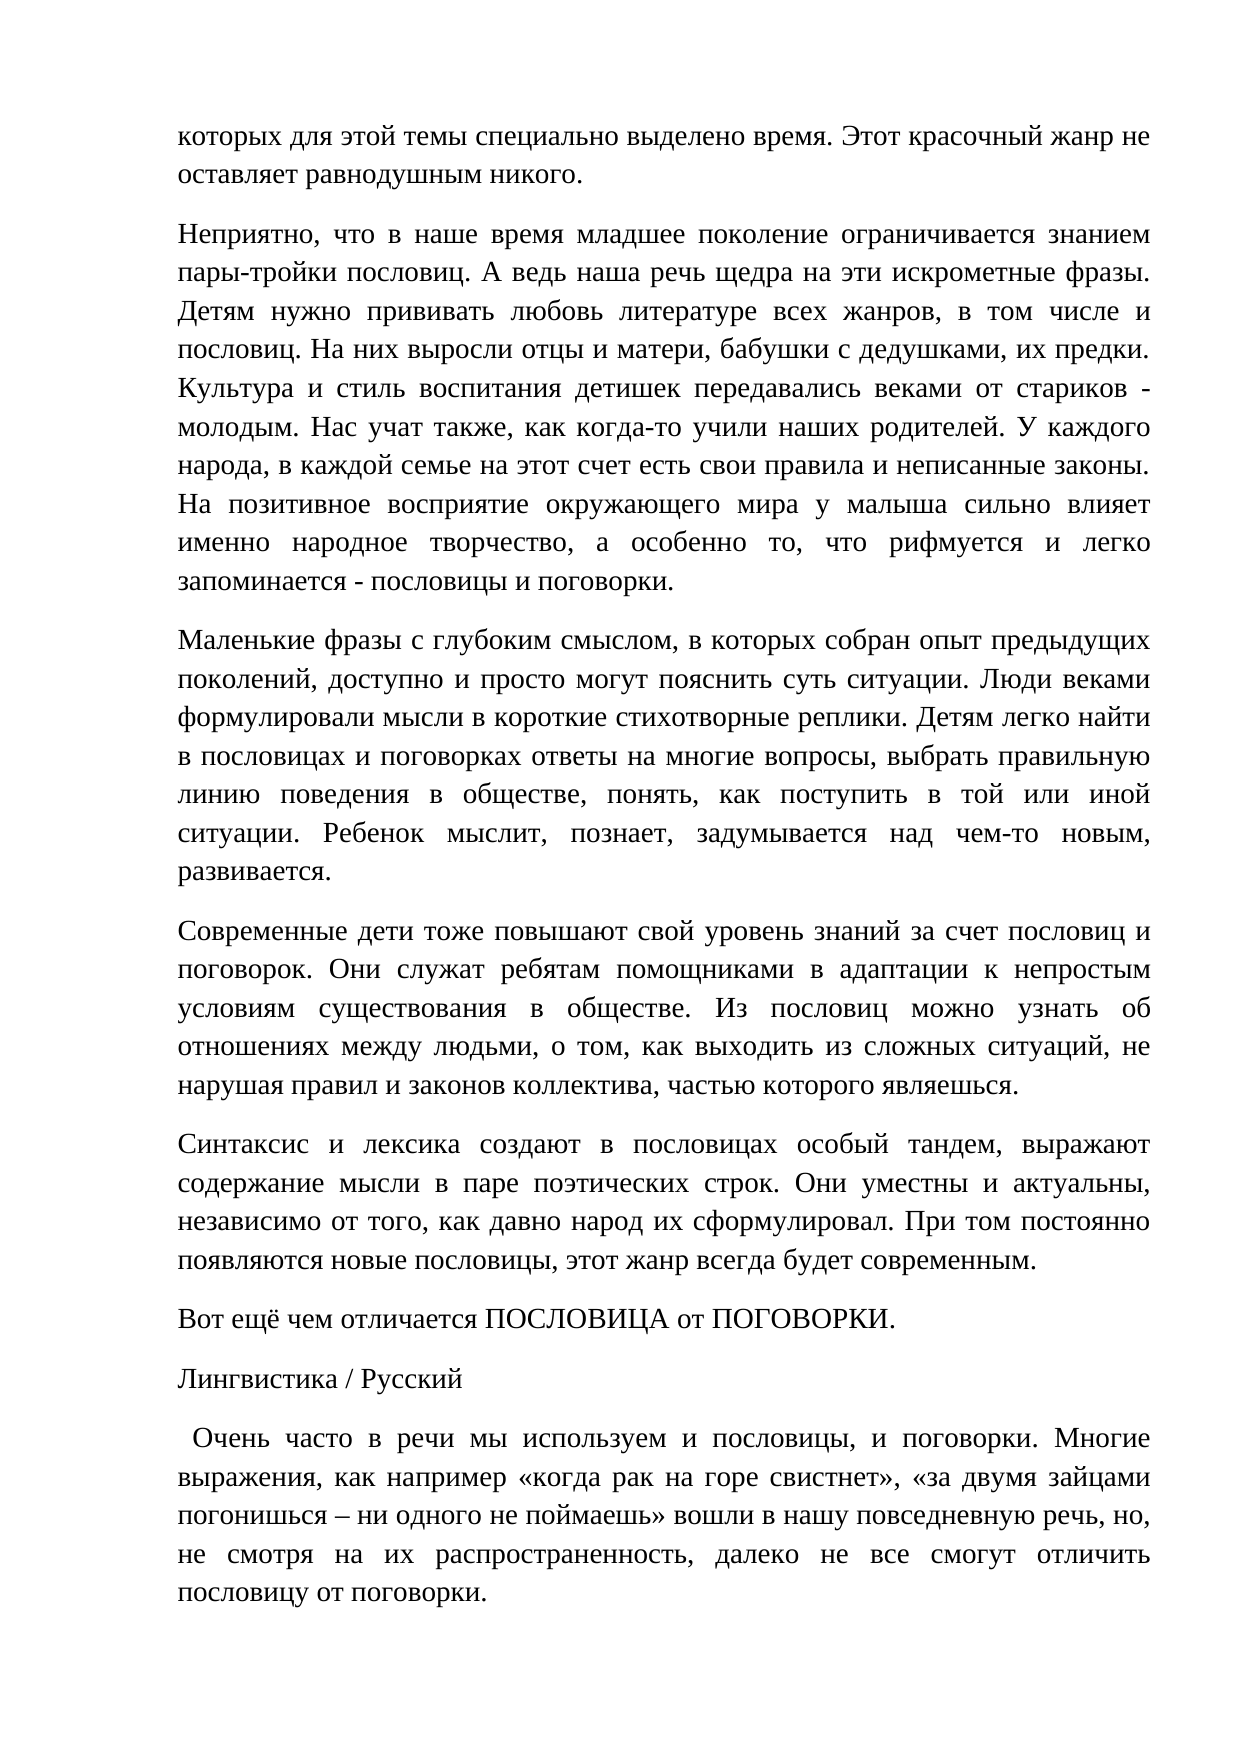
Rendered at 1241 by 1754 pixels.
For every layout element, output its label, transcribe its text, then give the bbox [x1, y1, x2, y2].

text Маленькие фразы с глубоким смыслом, в которых собран опыт предыдущих поколений, доступно и просто могут пояснить суть ситуации. Люди веками формулировали мысли в короткие стихотворные реплики. Детям легко найти в пословицах и поговорках ответы на многие вопросы, выбрать правильную линию поведения в обществе, понять, как поступить в той или иной ситуации. Ребенок мыслит, познает, задумывается над чем-то новым, развивается. [177, 622, 1152, 887]
text Синтаксис и лексика создают в пословицах особый тандем, выражают содержание мысли в паре поэтических строк. Они уместны и актуальны, независимо от того, как давно народ их сформулировал. При том постоянно появляются новые пословицы, этот жанр всегда будет современным. [177, 1126, 1152, 1276]
text Современные дети тоже повышают свой уровень знаний за счет пословиц и поговорок. Они служат ребятам помощниками в адаптации к непростым условиям существования в обществе. Из пословиц можно узнать об отношениях между людьми, о том, как выходить из сложных ситуаций, не нарушая правил и законов коллектива, частью которого являешься. [177, 913, 1152, 1101]
text Вот ещё чем отличается ПОСЛОВИЦА от ПОГОВОРКИ. [177, 1301, 1152, 1335]
text Очень часто в речи мы используем и пословицы, и поговорки. Многие выражения, как например «когда рак на горе свистнет», «за двумя зайцами погонишься – ни одного не поймаешь» вошли в нашу повседневную речь, но, не смотря на их распространенность, далеко не все смогут отличить пословицу от поговорки. [177, 1420, 1152, 1608]
text Неприятно, что в наше время младшее поколение ограничивается знанием пары-тройки пословиц. А ведь наша речь щедра на эти искрометные фразы. Детям нужно прививать любовь литературе всех жанров, в том числе и пословиц. На них выросли отцы и матери, бабушки с дедушками, их предки. Культура и стиль воспитания детишек передавались веками от стариков - молодым. Нас учат также, как когда-то учили наших родителей. У каждого народа, в каждой семье на этот счет есть свои правила и неписанные законы. На позитивное восприятие окружающего мира у малыша сильно влияет именно народное творчество, а особенно то, что рифмуется и легко запоминается - пословицы и поговорки. [177, 216, 1152, 596]
text Лингвистика / Русский [177, 1361, 1152, 1394]
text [177, 118, 1152, 190]
